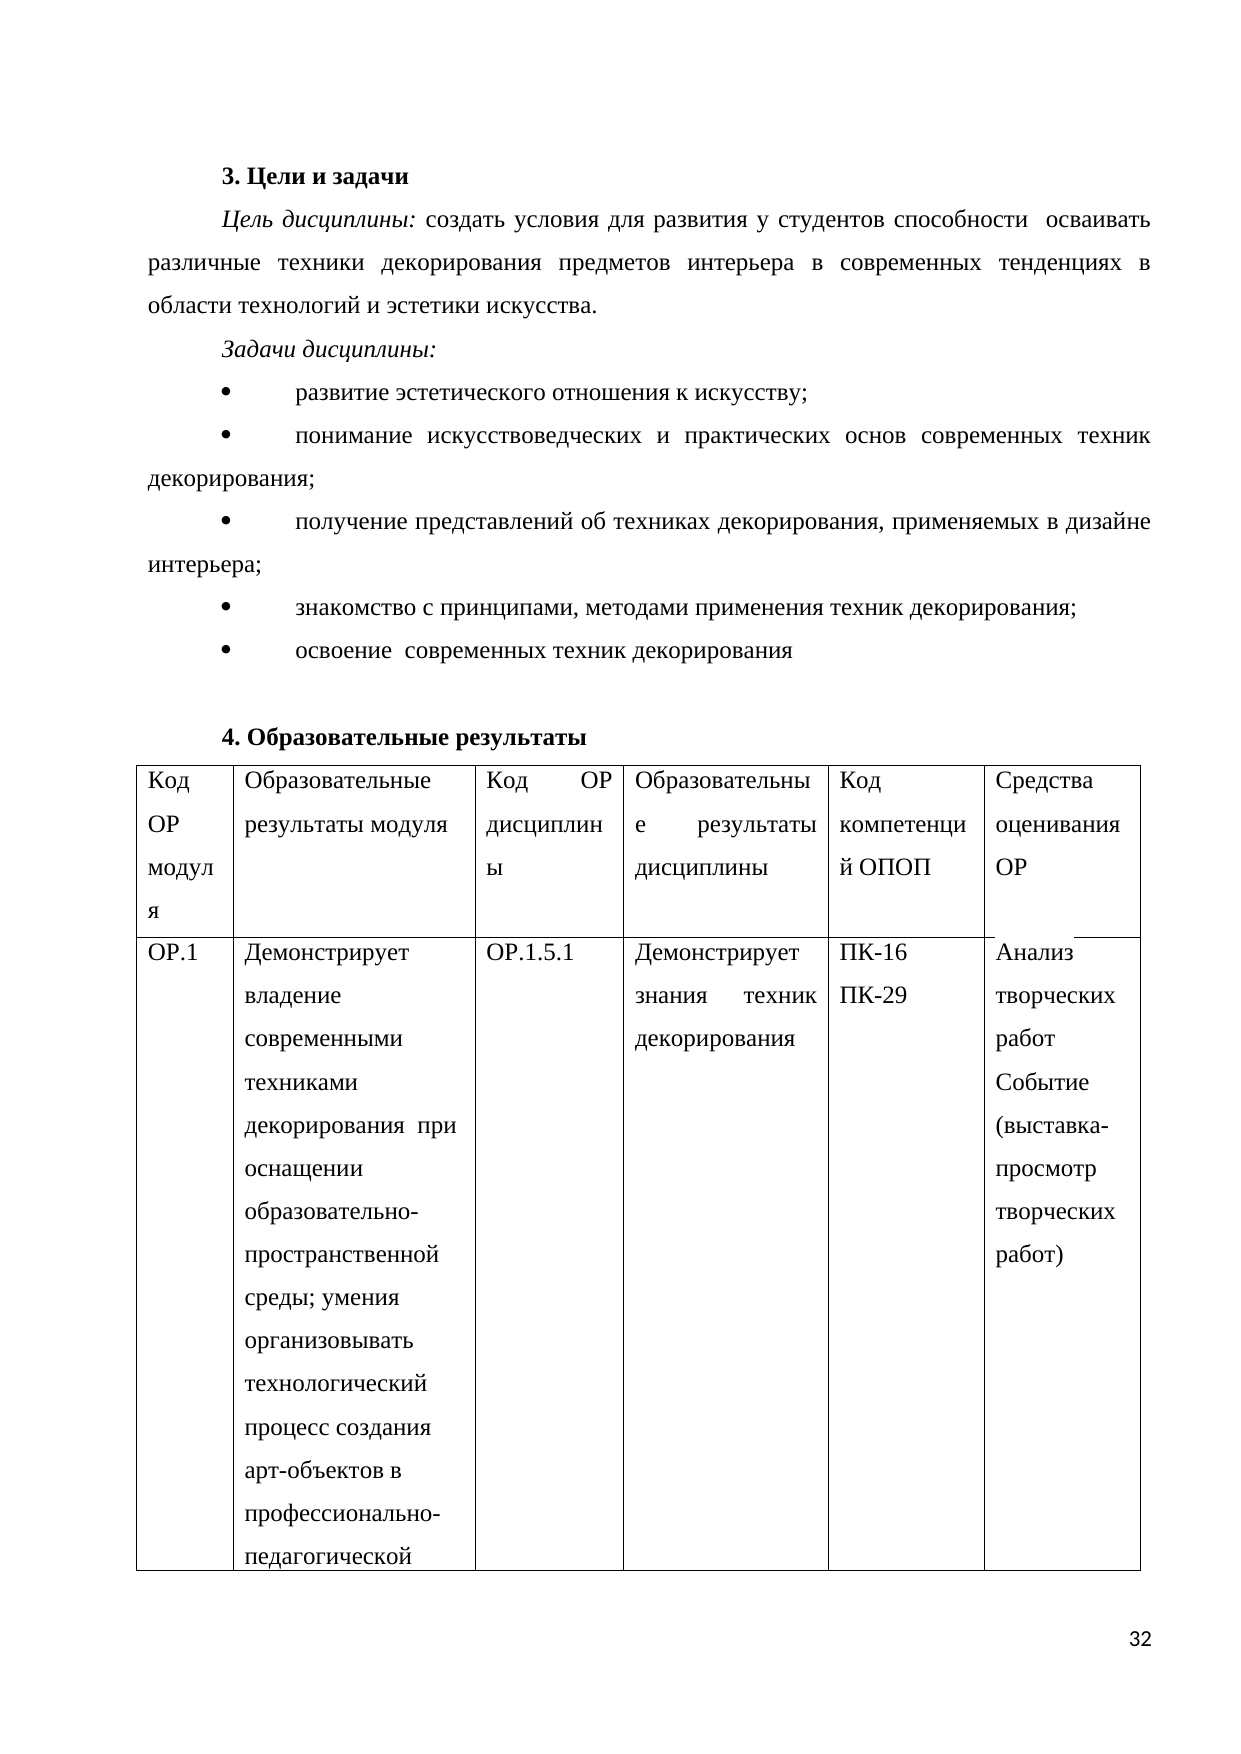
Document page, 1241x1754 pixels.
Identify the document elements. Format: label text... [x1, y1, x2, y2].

text 4. Образовательные результаты [148, 722, 1152, 751]
table_cell ОР.1.5.1 [476, 938, 623, 1570]
text Задачи дисциплины: [148, 334, 1152, 362]
list понимание искусствоведческих и практических основ современных техник декорирования; [148, 420, 1152, 492]
text Цель дисциплины: создать условия для развития у студентов способности осваивать различные техники декорирования предметов интерьера в современных тенденциях в области технологий и эстетики искусства. [148, 204, 1152, 319]
list знакомство с принципами, методами применения техник декорирования; [148, 592, 1152, 621]
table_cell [985, 938, 1140, 1570]
table_header Средства оценивания ОР [985, 766, 1140, 937]
table_header Код ОР дисциплины [476, 766, 623, 937]
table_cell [234, 938, 475, 1570]
list освоение современных техник декорирования [148, 636, 1152, 664]
table_cell ПК-16 ПК-29 [829, 938, 984, 1570]
table_cell ОР.1 [137, 938, 233, 1570]
list получение представлений об техниках декорирования, применяемых в дизайне интерьера; [148, 506, 1152, 578]
table_header Код компетенций ОПОП [829, 766, 984, 937]
text 3. Цели и задачи [148, 161, 1152, 190]
list развитие эстетического отношения к искусству; [148, 377, 1152, 406]
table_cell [624, 938, 828, 1570]
table_header Образовательные результаты модуля [234, 766, 475, 937]
table_header Код ОР модуля [137, 766, 233, 937]
table_header Образовательные результаты дисциплины [624, 766, 828, 937]
